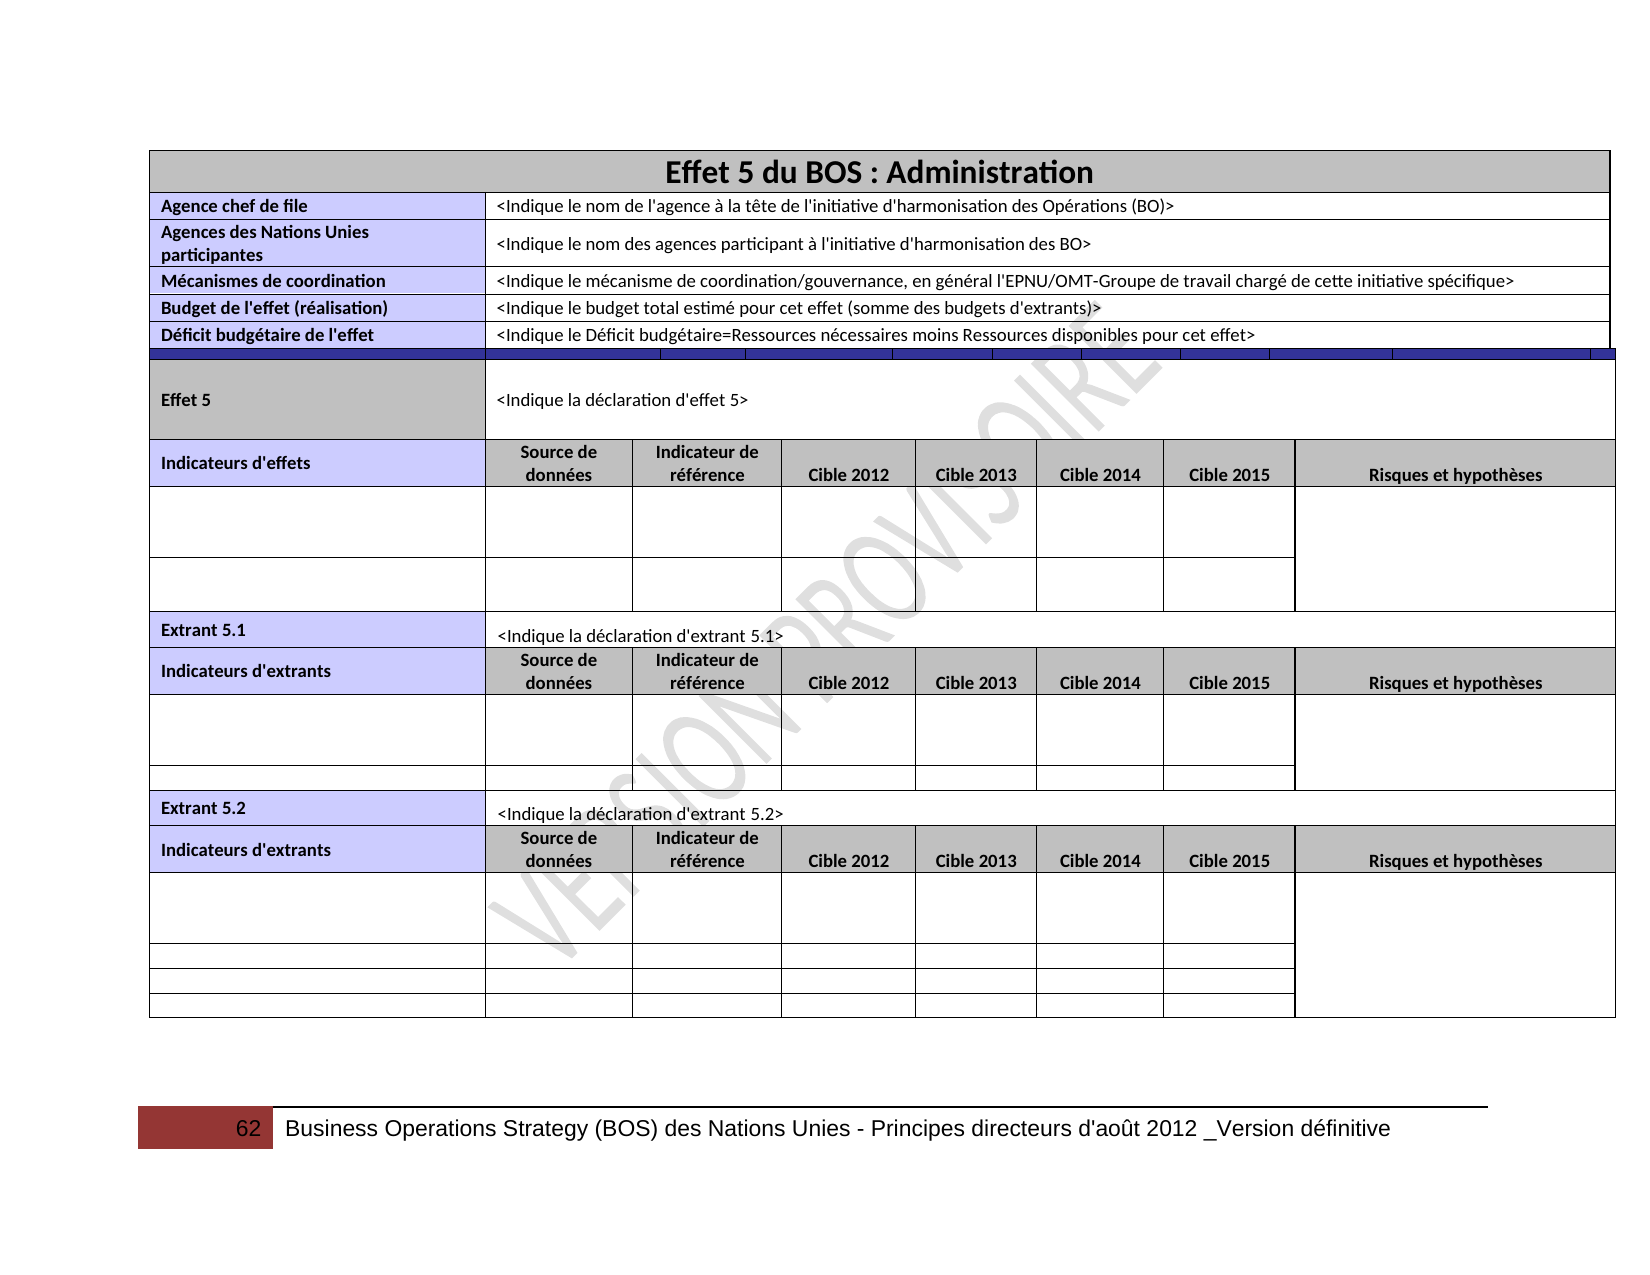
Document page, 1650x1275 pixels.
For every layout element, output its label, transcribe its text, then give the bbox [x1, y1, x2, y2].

table_cell Extrant 5.1 [150, 612, 485, 647]
table_cell Déficit budgétaire de l'effet [150, 322, 485, 348]
table_cell [150, 695, 485, 765]
table_cell [1037, 873, 1163, 943]
table_cell Cible 2014 [1037, 826, 1163, 872]
table_cell Indicateur de référence [633, 440, 781, 486]
table_cell [782, 994, 915, 1017]
table_cell <Indique le Déficit budgétaire=Ressources nécessaires moins Ressources disponibles pour cet effet> [486, 322, 1609, 348]
table_cell Cible 2014 [1037, 440, 1163, 486]
table_cell [486, 766, 632, 789]
table_cell [1296, 487, 1615, 611]
table_cell [916, 487, 1036, 557]
table_cell [633, 695, 781, 765]
table_cell [633, 873, 781, 943]
table_cell [661, 349, 745, 359]
table_cell [1164, 766, 1294, 789]
table_cell [486, 487, 632, 557]
table_cell [746, 349, 892, 359]
table_cell [782, 944, 915, 968]
table_cell [1037, 994, 1163, 1017]
table_cell [486, 558, 632, 611]
table_cell [916, 558, 1036, 611]
table_cell Risques et hypothèses [1296, 826, 1615, 872]
table_cell [1164, 969, 1294, 992]
table_cell Cible 2012 [782, 826, 915, 872]
table_cell Effet 5 [150, 360, 485, 439]
table_cell [893, 349, 992, 359]
table_cell [1037, 487, 1163, 557]
table_cell [1037, 695, 1163, 765]
table_cell Mécanismes de coordination [150, 267, 485, 293]
table_cell Source de données [486, 648, 632, 694]
table_cell Extrant 5.2 [150, 791, 485, 825]
table_cell [1181, 349, 1269, 359]
table_cell Cible 2014 [1037, 648, 1163, 694]
table_cell Indicateur de référence [633, 648, 781, 694]
table_cell [150, 944, 485, 968]
table_cell [150, 349, 485, 359]
table_cell Agence chef de file [150, 193, 485, 219]
table_cell <Indique le nom des agences participant à l'initiative d'harmonisation des BO> [486, 220, 1609, 266]
table_cell [916, 944, 1036, 968]
table_cell [633, 766, 781, 789]
table_cell [486, 873, 632, 943]
table_cell Cible 2015 [1164, 826, 1294, 872]
table_cell <Indique la déclaration d'extrant 5.1> [486, 612, 1615, 647]
table_cell [782, 558, 915, 611]
table_cell Risques et hypothèses [1296, 440, 1615, 486]
table_cell Cible 2015 [1164, 648, 1294, 694]
table_cell [633, 969, 781, 992]
table_cell <Indique la déclaration d'effet 5> [486, 360, 1615, 439]
table_cell [1164, 558, 1294, 611]
table_cell [1082, 349, 1180, 359]
table_cell [150, 873, 485, 943]
table_cell [1164, 944, 1294, 968]
table_cell [486, 695, 632, 765]
table_cell [1591, 349, 1615, 359]
table_cell [150, 487, 485, 557]
table_cell [150, 766, 485, 789]
table_cell [782, 766, 915, 789]
table_cell Cible 2013 [916, 440, 1036, 486]
table_cell [1037, 944, 1163, 968]
table_cell [1164, 695, 1294, 765]
table_cell [486, 944, 632, 968]
table_cell [1037, 558, 1163, 611]
table_cell [916, 969, 1036, 992]
table_cell Source de données [486, 826, 632, 872]
table_cell [782, 487, 915, 557]
table_cell [486, 349, 660, 359]
table_cell Cible 2013 [916, 826, 1036, 872]
table_cell Cible 2012 [782, 648, 915, 694]
table_cell [1164, 994, 1294, 1017]
table_cell [1037, 766, 1163, 789]
table_cell [916, 695, 1036, 765]
table_cell [150, 558, 485, 611]
table_cell Indicateurs d'extrants [150, 826, 485, 872]
table_cell <Indique le nom de l'agence à la tête de l'initiative d'harmonisation des Opérations (BO)> [486, 193, 1609, 219]
table_cell [1296, 873, 1615, 1017]
table_cell [782, 695, 915, 765]
table_cell [782, 969, 915, 992]
table_cell [993, 349, 1081, 359]
table_cell [1164, 873, 1294, 943]
table_cell Cible 2013 [916, 648, 1036, 694]
table_cell [486, 994, 632, 1017]
table_cell Agences des Nations Unies participantes [150, 220, 485, 266]
table_cell Risques et hypothèses [1296, 648, 1615, 694]
table_cell [633, 944, 781, 968]
table_cell [916, 994, 1036, 1017]
table_cell [1037, 969, 1163, 992]
table_cell [486, 969, 632, 992]
table_header Effet 5 du BOS : Administration [150, 151, 1609, 192]
table_cell [916, 766, 1036, 789]
table_cell [150, 994, 485, 1017]
table_cell [1393, 349, 1590, 359]
table_cell [916, 873, 1036, 943]
table_cell [633, 487, 781, 557]
table_cell <Indique le mécanisme de coordination/gouvernance, en général l'EPNU/OMT-Groupe de travail chargé de cette initiative spécifique> [486, 267, 1609, 293]
table_cell Indicateur de référence [633, 826, 781, 872]
table_cell [150, 969, 485, 992]
table_cell [1270, 349, 1392, 359]
table_cell [633, 558, 781, 611]
table_cell [1296, 695, 1615, 789]
table_cell <Indique la déclaration d'extrant 5.2> [486, 791, 1615, 825]
table_cell <Indique le budget total estimé pour cet effet (somme des budgets d'extrants)> [486, 295, 1609, 321]
table_cell Cible 2012 [782, 440, 915, 486]
table_cell [1164, 487, 1294, 557]
table_cell Source de données [486, 440, 632, 486]
table_cell [782, 873, 915, 943]
table_cell [633, 994, 781, 1017]
table_cell Budget de l'effet (réalisation) [150, 295, 485, 321]
table_cell Cible 2015 [1164, 440, 1294, 486]
table_cell Indicateurs d'effets [150, 440, 485, 486]
table_cell Indicateurs d'extrants [150, 648, 485, 694]
